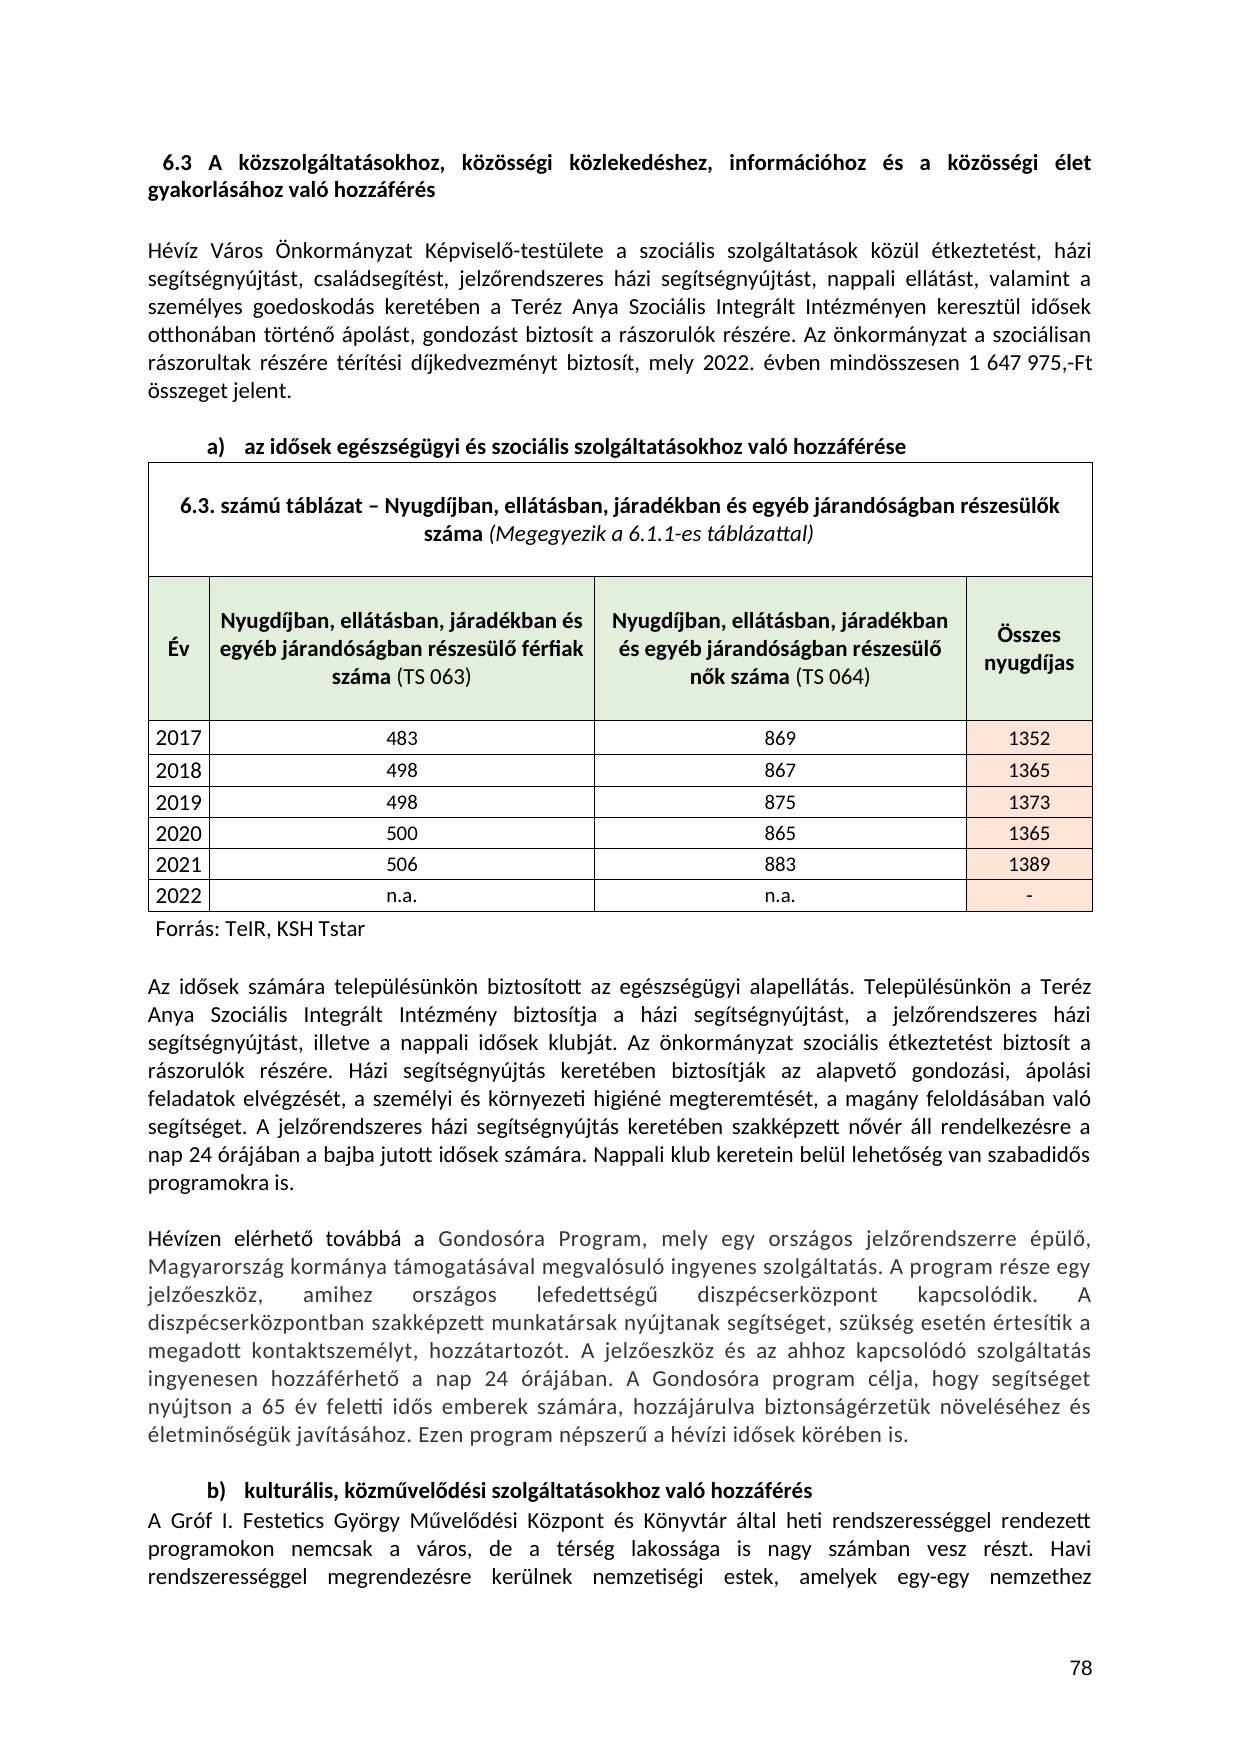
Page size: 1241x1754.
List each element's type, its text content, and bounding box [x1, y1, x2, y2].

text Hévízen elérhető továbbá a Gondosóra Program, mely egy országos jelzőrendszerre épülő, Magyarország kormánya támogatásával megvalósuló ingyenes szolgáltatás. A program része egy jelzőeszköz, amihez országos lefedettségű diszpécserközpont kapcsolódik. A diszpécserközpontban szakképzett munkatársak nyújtanak segítséget, szükség esetén értesítik a megadott kontaktszemélyt, hozzátartozót. A jelzőeszköz és az ahhoz kapcsolódó szolgáltatás ingyenesen hozzáférhető a nap 24 órájában. A Gondosóra program célja, hogy segítséget nyújtson a 65 év feletti idős emberek számára, hozzájárulva biztonságérzetük növeléséhez és életminőségük javításához. Ezen program népszerű a hévízi idősek körében is. [148, 1224, 1093, 1448]
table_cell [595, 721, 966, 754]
text Hévíz Város Önkormányzat Képviselő-testülete a szociális szolgáltatások közül étkeztetést, házi segítségnyújtást, családsegítést, jelzőrendszeres házi segítségnyújtást, nappali ellátást, valamint a személyes goedoskodás keretében a Teréz Anya Szociális Integrált Intézményen keresztül idősek otthonában történő ápolást, gondozást biztosít a rászorulók részére. Az önkormányzat a szociálisan rászorultak részére térítési díjkedvezményt biztosít, mely 2022. évben mindösszesen 1 647 975,-Ft összeget jelent. [148, 236, 1093, 404]
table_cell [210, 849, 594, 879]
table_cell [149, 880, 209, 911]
text Az idősek számára településünkön biztosított az egészségügyi alapellátás. Településünkön a Teréz Anya Szociális Integrált Intézmény biztosítja a házi segítségnyújtást, a jelzőrendszeres házi segítségnyújtást, illetve a nappali idősek klubját. Az önkormányzat szociális étkeztetést biztosít a rászorulók részére. Házi segítségnyújtás keretében biztosítják az alapvető gondozási, ápolási feladatok elvégzését, a személyi és környezeti higiéné megteremtését, a magány feloldásában való segítséget. A jelzőrendszeres házi segítségnyújtás keretében szakképzett nővér áll rendelkezésre a nap 24 órájában a bajba jutott idősek számára. Nappali klub keretein belül lehetőség van szabadidős programokra is. [148, 972, 1093, 1196]
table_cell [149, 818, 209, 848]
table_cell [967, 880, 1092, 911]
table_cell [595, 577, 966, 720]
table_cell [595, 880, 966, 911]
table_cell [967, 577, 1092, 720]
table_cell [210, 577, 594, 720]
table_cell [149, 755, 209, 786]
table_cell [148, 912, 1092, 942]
list kulturális, közművelődési szolgáltatásokhoz való hozzáférés [207, 1476, 1093, 1504]
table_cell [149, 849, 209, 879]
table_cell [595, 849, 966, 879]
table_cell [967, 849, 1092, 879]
list az idősek egészségügyi és szociális szolgáltatásokhoz való hozzáférése [207, 432, 1093, 460]
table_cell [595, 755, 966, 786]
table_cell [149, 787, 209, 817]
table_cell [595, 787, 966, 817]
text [148, 1506, 1093, 1590]
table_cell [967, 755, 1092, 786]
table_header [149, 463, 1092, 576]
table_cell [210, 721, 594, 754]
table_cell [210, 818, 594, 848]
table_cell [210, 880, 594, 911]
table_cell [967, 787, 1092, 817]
text közszolgáltatásokhoz, közösségi közlekedéshez, információhoz és a közösségi élet gyakorlásához való hozzáférés [148, 148, 1093, 204]
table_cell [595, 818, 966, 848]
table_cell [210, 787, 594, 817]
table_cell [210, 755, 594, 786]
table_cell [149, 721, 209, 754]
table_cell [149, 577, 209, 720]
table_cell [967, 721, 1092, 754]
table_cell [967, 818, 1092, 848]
